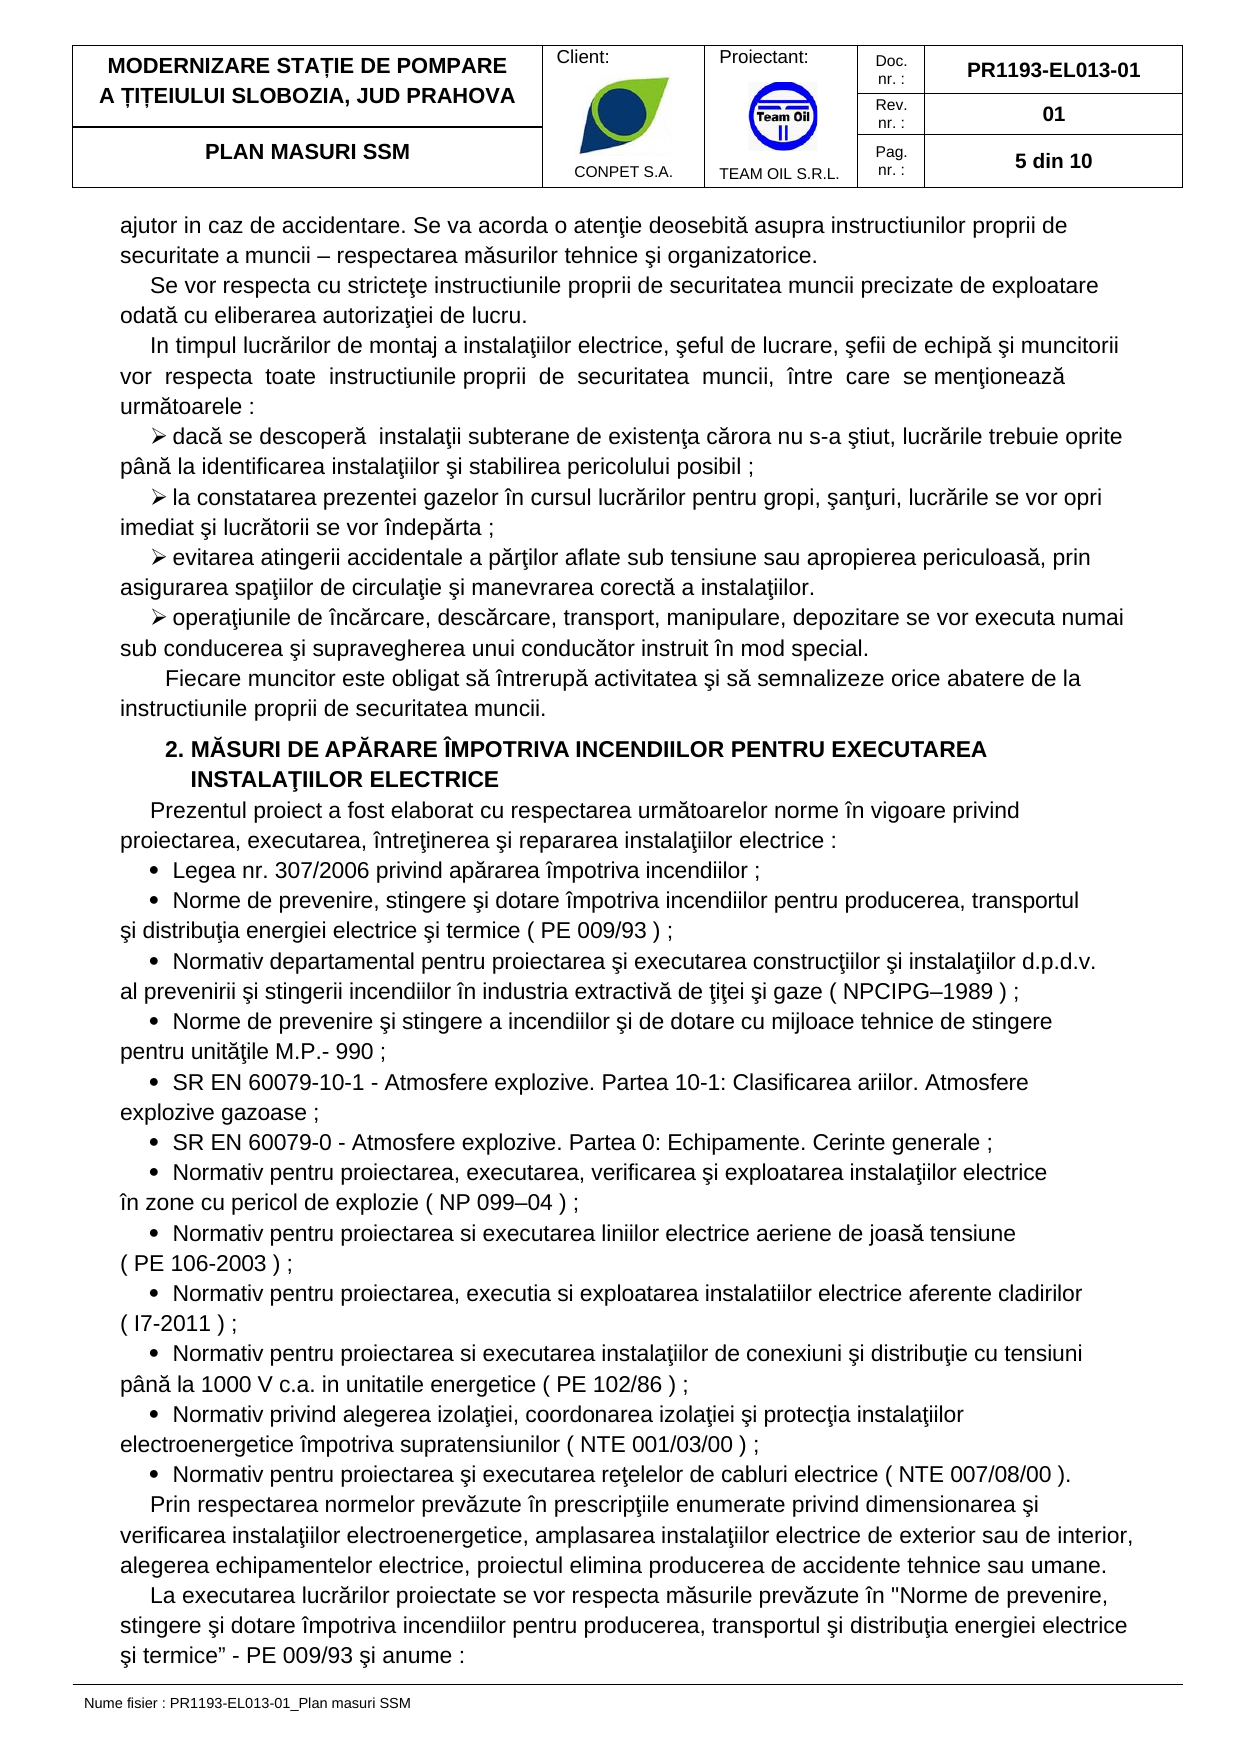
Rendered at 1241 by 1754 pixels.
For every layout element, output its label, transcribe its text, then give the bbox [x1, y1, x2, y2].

list la constatarea prezentei gazelor în cursul lucrărilor pentru gropi, şanţuri, lucrările se vor opri [150, 483, 1135, 510]
list SR EN 60079-0 - Atmosfere explozive. Partea 0: Echipamente. Cerinte generale ; [150, 1129, 1135, 1155]
text ( PE 106-2003 ) ; [120, 1250, 1135, 1276]
text electroenergetice împotriva supratensiunilor ( NTE 001/03/00 ) ; [120, 1431, 1135, 1457]
text In timpul lucrărilor de montaj a instalaţiilor electrice, şeful de lucrare, şefii de echipă şi muncitorii [150, 332, 1135, 359]
list SR EN 60079-10-1 - Atmosfere explozive. Partea 10-1: Clasificarea ariilor. Atmosfere [150, 1068, 1135, 1095]
text odată cu eliberarea autorizaţiei de lucru. [120, 302, 1135, 328]
list Legea nr. 307/2006 privind apărarea împotriva incendiilor ; [150, 857, 1135, 883]
text ( I7-2011 ) ; [120, 1310, 1135, 1336]
list evitarea atingerii accidentale a părţilor aflate sub tensiune sau apropierea periculoasă, prin [150, 544, 1135, 570]
text pentru unităţile M.P.- 990 ; [120, 1038, 1135, 1064]
text imediat şi lucrătorii se vor îndepărta ; [120, 514, 1135, 540]
text Se vor respecta cu stricteţe instructiunile proprii de securitatea muncii precizate de exploatare [150, 272, 1135, 298]
list Normativ pentru proiectarea, executia si exploatarea instalatiilor electrice aferente cladirilor [150, 1280, 1135, 1306]
list Normativ pentru proiectarea si executarea instalaţiilor de conexiuni şi distribuţie cu tensiuni [150, 1340, 1135, 1367]
text până la identificarea instalaţiilor şi stabilirea pericolului posibil ; [120, 453, 1135, 479]
text asigurarea spaţiilor de circulaţie şi manevrarea corectă a instalaţiilor. [120, 574, 1135, 600]
list dacă se descoperă instalaţii subterane de existenţa cărora nu s-a ştiut, lucrările trebuie oprite [150, 423, 1135, 449]
text Prin respectarea normelor prevăzute în prescripţiile enumerate privind dimensionarea şi [150, 1491, 1135, 1518]
text proiectarea, executarea, întreţinerea şi repararea instalaţiilor electrice : [120, 827, 1135, 853]
text La executarea lucrărilor proiectate se vor respecta măsurile prevăzute în "Norme de prevenire, [150, 1582, 1135, 1608]
text verificarea instalaţiilor electroenergetice, amplasarea instalaţiilor electrice de exterior sau de interior, alegerea echipamentelor electrice, proiectul elimina producerea de accidente tehnice sau umane. [120, 1522, 1135, 1578]
text explozive gazoase ; [120, 1099, 1135, 1125]
list Normativ pentru proiectarea si executarea liniilor electrice aeriene de joasă tensiune [150, 1219, 1135, 1246]
text până la 1000 V c.a. in unitatile energetice ( PE 102/86 ) ; [120, 1371, 1135, 1397]
text Fiecare muncitor este obligat să întrerupă activitatea şi să semnalizeze orice abatere de la [165, 665, 1135, 691]
text şi distribuţia energiei electrice şi termice ( PE 009/93 ) ; [120, 917, 1135, 944]
list Normativ pentru proiectarea, executarea, verificarea şi exploatarea instalaţiilor electrice [150, 1159, 1135, 1185]
text în zone cu pericol de explozie ( NP 099–04 ) ; [120, 1189, 1135, 1216]
list Normativ pentru proiectarea şi executarea reţelelor de cabluri electrice ( NTE 007/08/00 ). [150, 1461, 1135, 1487]
text stingere şi dotare împotriva incendiilor pentru producerea, transportul şi distribuţia energiei electrice şi termice” - PE 009/93 şi anume : [120, 1612, 1135, 1669]
text 2. MĂSURI DE APĂRARE ÎMPOTRIVA INCENDIILOR PENTRU EXECUTAREA [165, 736, 1135, 762]
text sub conducerea şi supravegherea unui conducător instruit în mod special. [120, 634, 1135, 661]
text INSTALAŢIILOR ELECTRICE [165, 766, 1135, 793]
text Prezentul proiect a fost elaborat cu respectarea următoarelor norme în vigoare privind [150, 797, 1135, 823]
picture [574, 74, 673, 156]
list Norme de prevenire, stingere şi dotare împotriva incendiilor pentru producerea, transportul [150, 887, 1135, 913]
list operaţiunile de încărcare, descărcare, transport, manipulare, depozitare se vor executa numai [150, 604, 1135, 631]
text instructiunile proprii de securitatea muncii. [120, 695, 1135, 721]
text ajutor in caz de accidentare. Se va acorda o atenţie deosebitǎ asupra instructiunilor proprii de securitate a muncii – respectarea mǎsurilor tehnice şi organizatorice. [120, 212, 1135, 268]
text vor respecta toate instructiunile proprii de securitatea muncii, între care se menţionează următoarele : [120, 363, 1135, 419]
list Normativ departamental pentru proiectarea şi executarea construcţiilor şi instalaţiilor d.p.d.v. [150, 948, 1135, 974]
list Norme de prevenire şi stingere a incendiilor şi de dotare cu mijloace tehnice de stingere [150, 1008, 1135, 1034]
text al prevenirii şi stingerii incendiilor în industria extractivă de ţiţei şi gaze ( NPCIPG–1989 ) ; [120, 978, 1135, 1004]
picture [748, 82, 818, 151]
list Normativ privind alegerea izolaţiei, coordonarea izolaţiei şi protecţia instalaţiilor [150, 1401, 1135, 1427]
